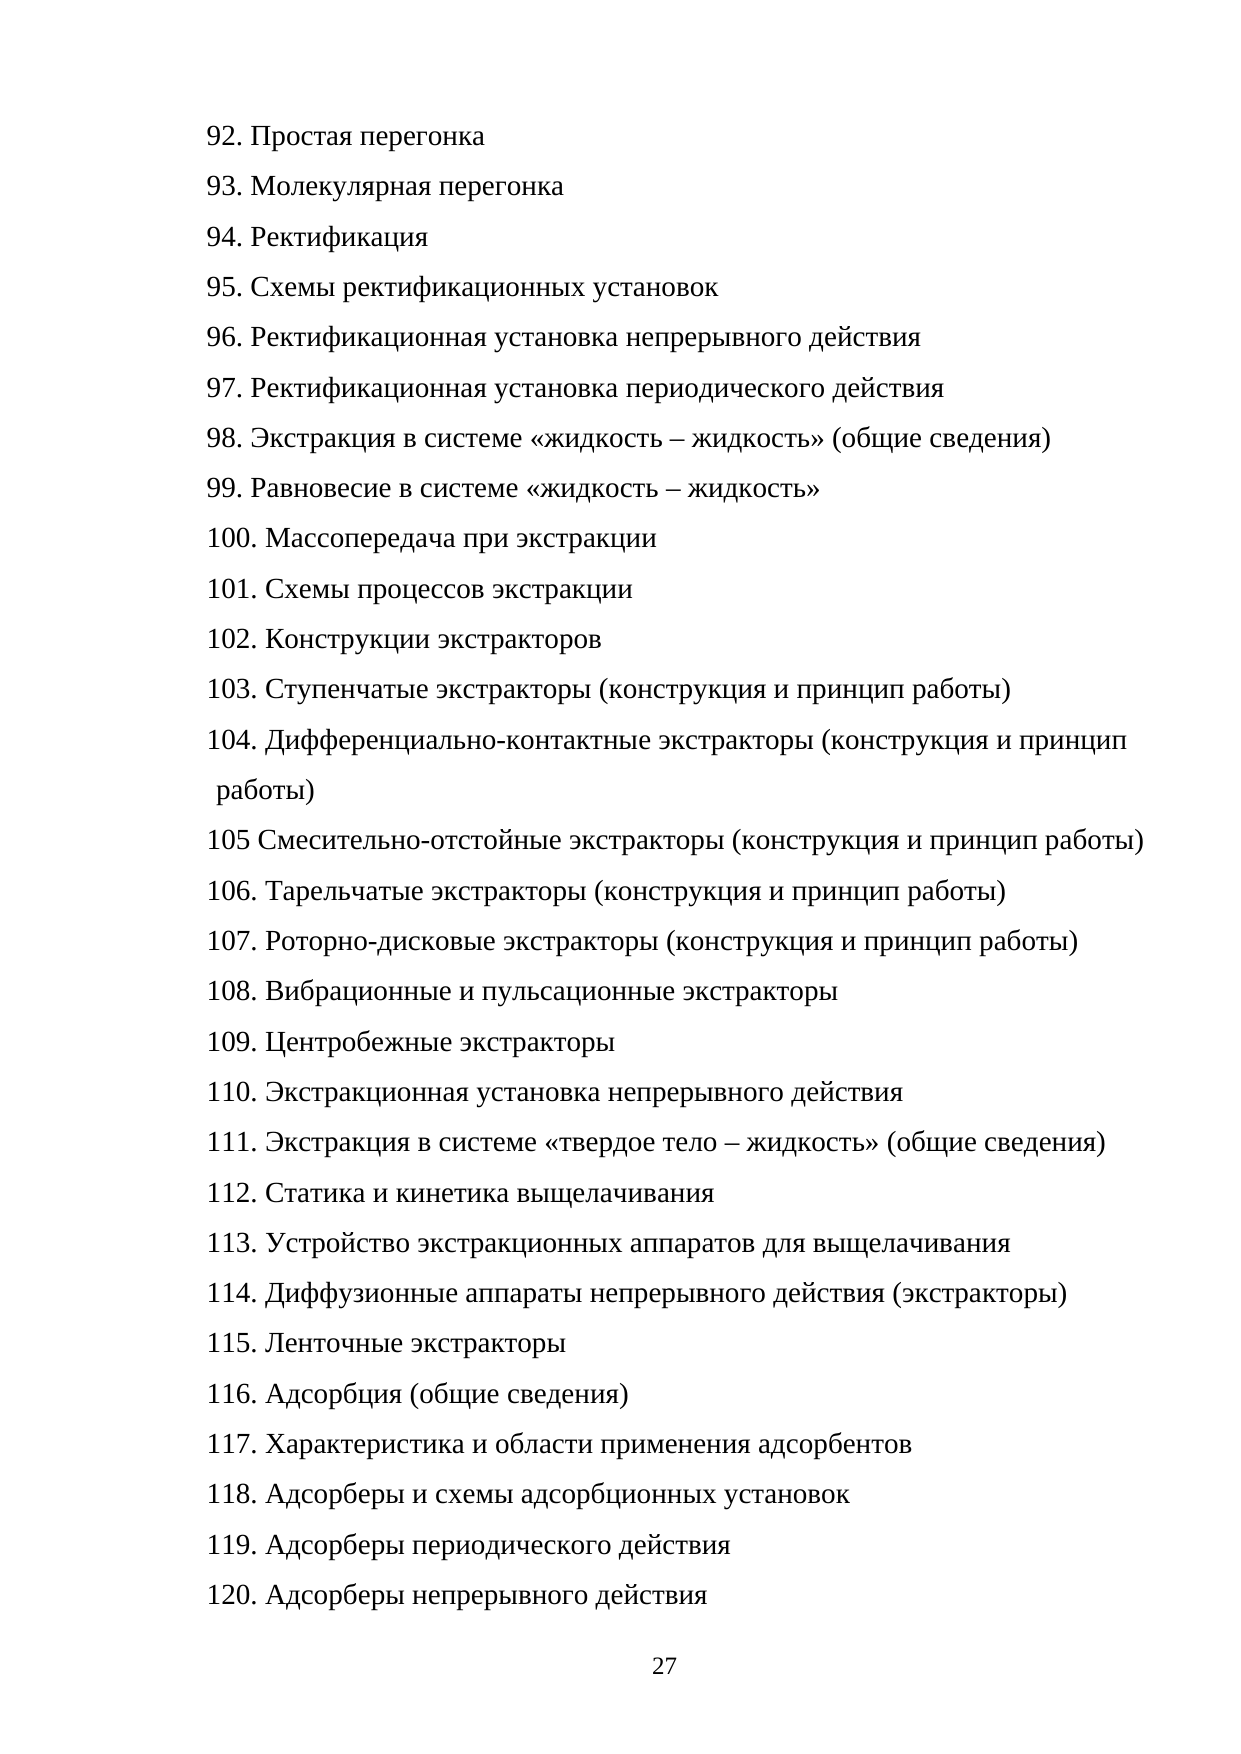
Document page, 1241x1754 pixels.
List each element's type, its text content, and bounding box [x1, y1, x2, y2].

text 115. Ленточные экстракторы [177, 1326, 1152, 1359]
text 117. Характеристика и области применения адсорбентов [177, 1426, 1152, 1460]
text работы) [121, 772, 1152, 806]
text 107. Роторно-дисковые экстракторы (конструкция и принцип работы) [177, 923, 1152, 957]
text 98. Экстракция в системе «жидкость – жидкость» (общие сведения) [177, 420, 1152, 453]
text 94. Ректификация [177, 219, 1152, 252]
text 111. Экстракция в системе «твердое тело – жидкость» (общие сведения) [177, 1124, 1152, 1158]
text 101. Схемы процессов экстракции [177, 571, 1152, 604]
text 116. Адсорбция (общие сведения) [177, 1376, 1152, 1409]
text 100. Массопередача при экстракции [177, 521, 1152, 554]
text 108. Вибрационные и пульсационные экстракторы [177, 973, 1152, 1007]
text 92. Простая перегонка [177, 118, 1152, 152]
text 120. Адсорберы непрерывного действия [177, 1577, 1152, 1611]
text 114. Диффузионные аппараты непрерывного действия (экстракторы) [177, 1275, 1152, 1309]
text 104. Дифференциально-контактные экстракторы (конструкция и принцип [177, 722, 1152, 755]
text 97. Ректификационная установка периодического действия [177, 370, 1152, 403]
text 93. Молекулярная перегонка [177, 168, 1152, 202]
text 96. Ректификационная установка непрерывного действия [177, 319, 1152, 353]
text 106. Тарельчатые экстракторы (конструкция и принцип работы) [177, 873, 1152, 906]
text 103. Ступенчатые экстракторы (конструкция и принцип работы) [177, 672, 1152, 705]
text 105 Смесительно-отстойные экстракторы (конструкция и принцип работы) [177, 822, 1152, 856]
text 99. Равновесие в системе «жидкость – жидкость» [177, 470, 1152, 504]
text 112. Статика и кинетика выщелачивания [177, 1175, 1152, 1208]
text 113. Устройство экстракционных аппаратов для выщелачивания [177, 1225, 1152, 1258]
text 118. Адсорберы и схемы адсорбционных установок [177, 1477, 1152, 1510]
text 95. Схемы ректификационных установок [177, 269, 1152, 303]
text 110. Экстракционная установка непрерывного действия [177, 1074, 1152, 1108]
text 109. Центробежные экстракторы [177, 1024, 1152, 1057]
text 102. Конструкции экстракторов [177, 621, 1152, 655]
text 119. Адсорберы периодического действия [177, 1527, 1152, 1560]
